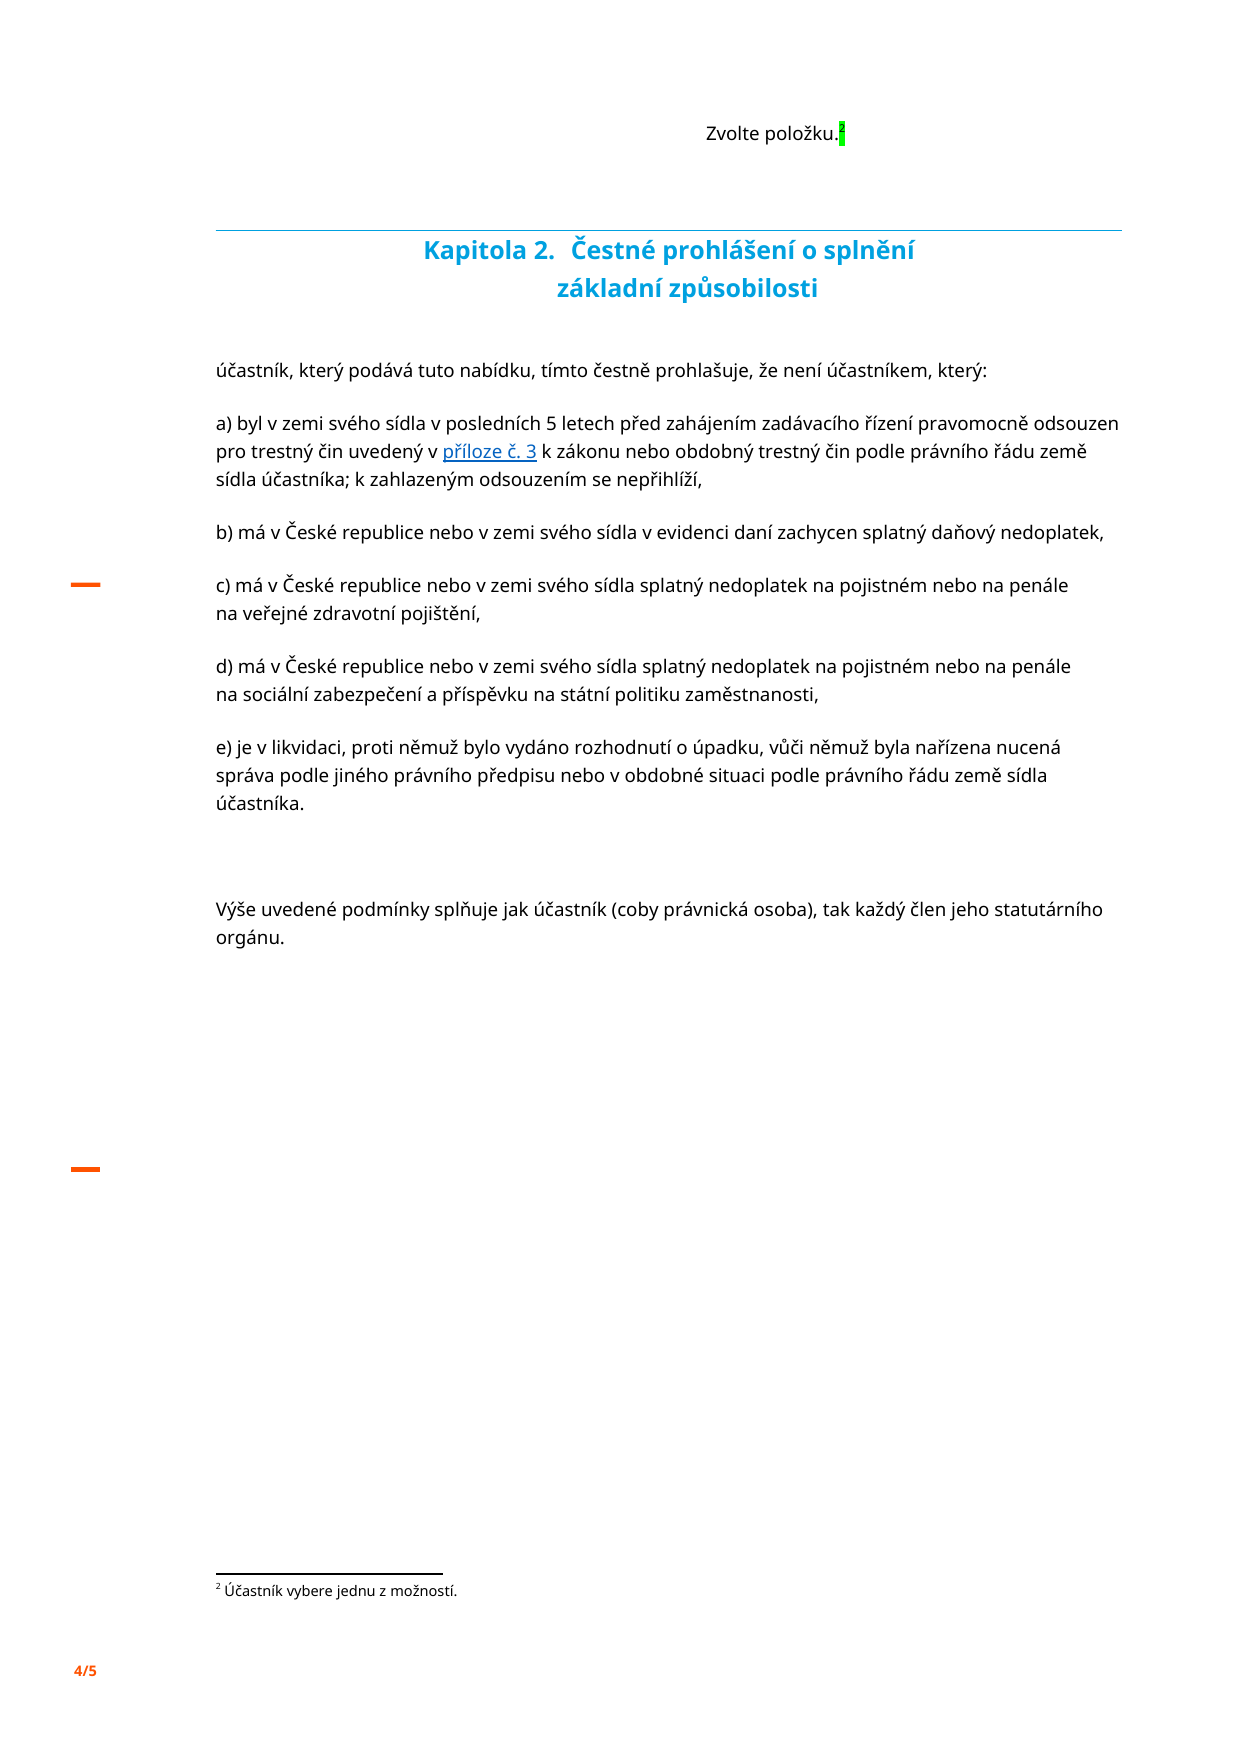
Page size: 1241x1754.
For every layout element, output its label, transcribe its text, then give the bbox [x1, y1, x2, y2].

text účastník, který podává tuto nabídku, tímto čestně prohlašuje, že není účastníkem, který: [216, 357, 1122, 383]
text c) má v České republice nebo v zemi svého sídla splatný nedoplatek na pojistném nebo na penále na veřejné zdravotní pojištění, [216, 572, 1122, 626]
text Výše uvedené podmínky splňuje jak účastník (coby právnická osoba), tak každý člen jeho statutárního orgánu. [216, 897, 1122, 950]
text e) je v likvidaci, proti němuž bylo vydáno rozhodnutí o úpadku, vůči němuž byla nařízena nucená správa podle jiného právního předpisu nebo v obdobné situaci podle právního řádu země sídla účastníka. [216, 734, 1122, 816]
text b) má v České republice nebo v zemi svého sídla v evidenci daní zachycen splatný daňový nedoplatek, [216, 519, 1122, 545]
text a) byl v zemi svého sídla v posledních 5 letech před zahájením zadávacího řízení pravomocně odsouzen pro trestný čin uvedený v příloze č. 3 k zákonu nebo obdobný trestný čin podle právního řádu země sídla účastníka; k zahlazeným odsouzením se nepřihlíží, [216, 410, 1122, 492]
text d) má v České republice nebo v zemi svého sídla splatný nedoplatek na pojistném nebo na penále na sociální zabezpečení a příspěvku na státní politiku zaměstnanosti, [216, 653, 1122, 707]
subtitle Čestné prohlášení o splnění základní způsobilosti [216, 231, 1122, 304]
